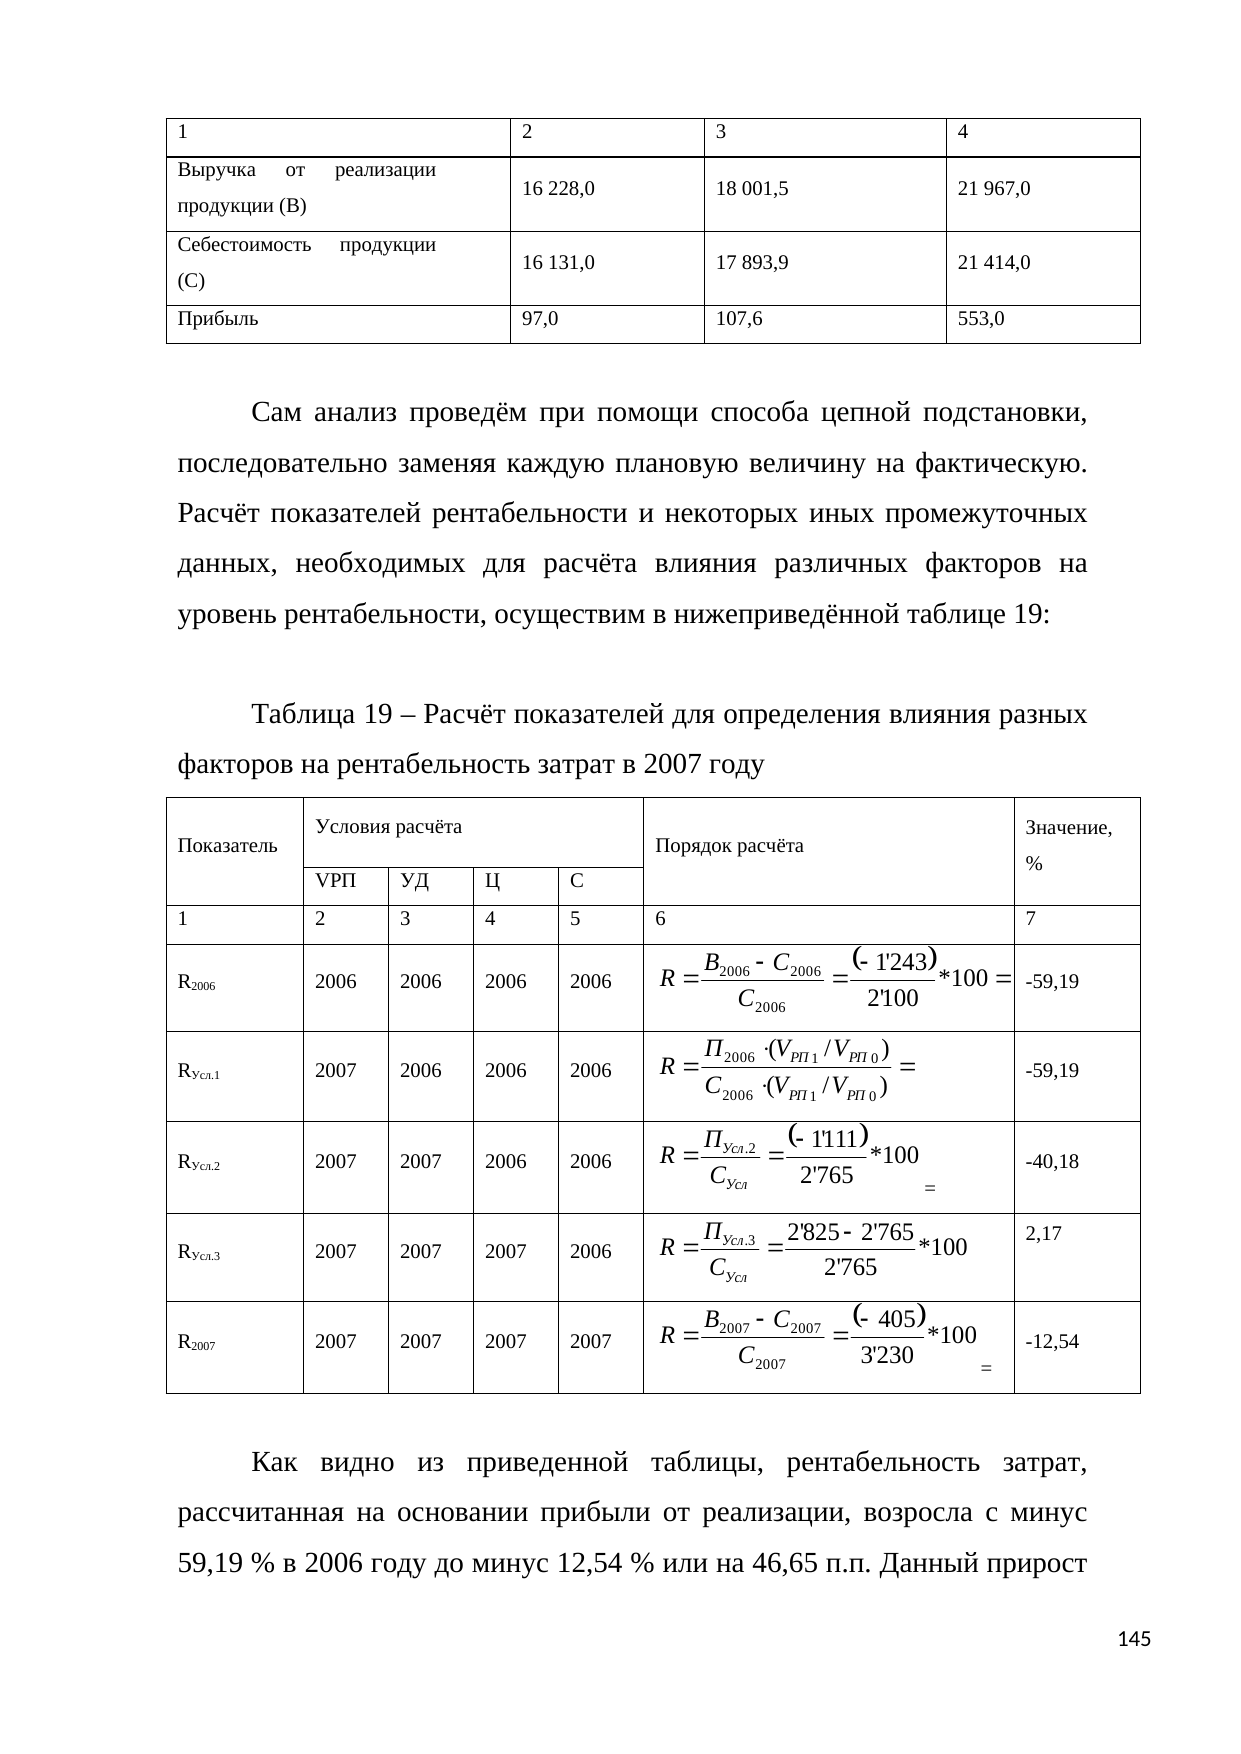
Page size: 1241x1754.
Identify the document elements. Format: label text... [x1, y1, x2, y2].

table_cell 107,6 [705, 306, 946, 343]
table_cell 2006 [389, 1032, 473, 1121]
table_cell RУсл.1 [167, 1032, 303, 1121]
table_cell 97,0 [511, 306, 704, 343]
table_cell 16 131,0 [511, 232, 704, 305]
table_header Порядок расчёта [644, 798, 1014, 905]
table_cell VРП [304, 868, 388, 905]
table_cell -59,19 [1015, 945, 1140, 1031]
table_cell [644, 945, 1014, 1031]
table_cell 2006 [474, 945, 558, 1031]
table_cell 4 [947, 119, 1140, 156]
table_cell 2007 [389, 1302, 473, 1393]
table_cell 2006 [559, 1214, 643, 1301]
table_cell RУсл.2 [167, 1122, 303, 1213]
table_cell 2006 [304, 945, 388, 1031]
table_cell Ц [474, 868, 558, 905]
table_cell R2007 [167, 1302, 303, 1393]
table_cell -12,54 [1015, 1302, 1140, 1393]
table_cell УД [389, 868, 473, 905]
table_cell R2006 [167, 945, 303, 1031]
table_cell 2006 [559, 945, 643, 1031]
table_cell -59,19 [1015, 1032, 1140, 1121]
table_cell 553,0 [947, 306, 1140, 343]
table_cell 5 [559, 906, 643, 943]
table_cell 2007 [474, 1302, 558, 1393]
table_cell 2007 [304, 1214, 388, 1301]
table_cell 2007 [389, 1122, 473, 1213]
table_cell 2007 [474, 1214, 558, 1301]
text Сам анализ проведём при помощи способа цепной подстановки, последовательно заменяя каждую плановую величину на фактическую. Расчёт показателей рентабельности и некоторых иных промежуточных данных, необходимых для расчёта влияния различных факторов на уровень рентабельности, осуществим в нижеприведённой таблице 19: [177, 394, 1088, 629]
table_cell 2006 [559, 1122, 643, 1213]
table_cell = [644, 1122, 1014, 1213]
table_cell 6 [644, 906, 1014, 943]
table_cell 7 [1015, 906, 1140, 943]
table_cell 2007 [389, 1214, 473, 1301]
table_header Условия расчёта [304, 798, 643, 867]
table_cell 17 893,9 [705, 232, 946, 305]
table_cell 2007 [304, 1302, 388, 1393]
table_cell [644, 1214, 1014, 1301]
table_cell 3 [705, 119, 946, 156]
table_header Показатель [167, 798, 303, 905]
table_cell -40,18 [1015, 1122, 1140, 1213]
table_cell 2006 [474, 1122, 558, 1213]
table_cell 2,17 [1015, 1214, 1140, 1301]
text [177, 1444, 1088, 1578]
table_cell Выручка от реализации продукции (В) [167, 158, 510, 231]
table_cell 21 967,0 [947, 158, 1140, 231]
table_cell 2007 [304, 1032, 388, 1121]
table_cell 2006 [389, 945, 473, 1031]
table_cell Прибыль [167, 306, 510, 343]
table_cell [644, 1032, 1014, 1121]
table_cell 2007 [559, 1302, 643, 1393]
table_cell 16 228,0 [511, 158, 704, 231]
table_cell 1 [167, 906, 303, 943]
table_cell 2 [511, 119, 704, 156]
text Таблица 19 – Расчёт показателей для определения влияния разных факторов на рентабельность затрат в 2007 году [177, 696, 1088, 780]
table_cell = [644, 1302, 1014, 1393]
table_cell 2007 [304, 1122, 388, 1213]
table_cell 2006 [559, 1032, 643, 1121]
table_cell 21 414,0 [947, 232, 1140, 305]
table_cell RУсл.3 [167, 1214, 303, 1301]
table_cell 1 [167, 119, 510, 156]
table_cell 2 [304, 906, 388, 943]
table_cell С [559, 868, 643, 905]
table_cell 2006 [474, 1032, 558, 1121]
table_cell Себестоимость продукции (С) [167, 232, 510, 305]
table_cell 4 [474, 906, 558, 943]
table_cell 3 [389, 906, 473, 943]
table_cell 18 001,5 [705, 158, 946, 231]
table_header Значение, % [1015, 798, 1140, 905]
